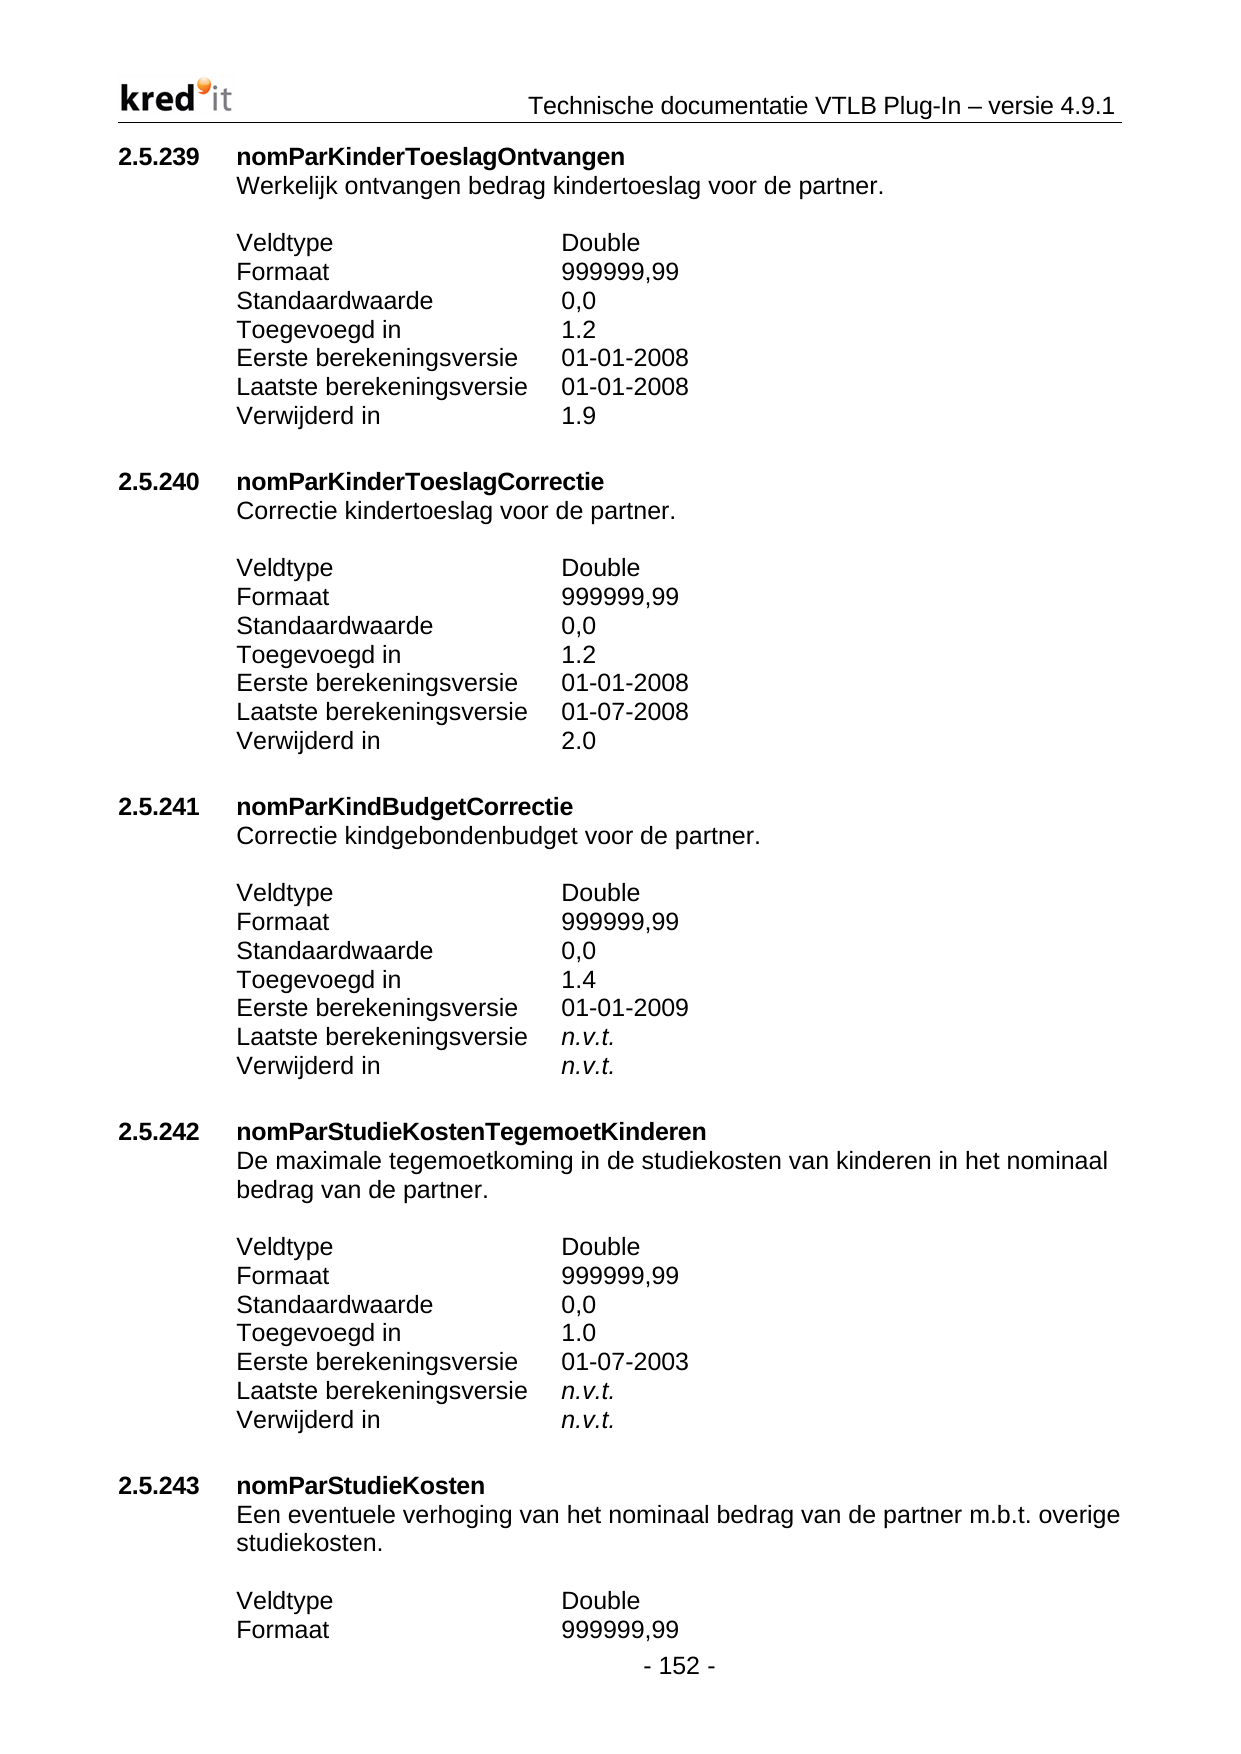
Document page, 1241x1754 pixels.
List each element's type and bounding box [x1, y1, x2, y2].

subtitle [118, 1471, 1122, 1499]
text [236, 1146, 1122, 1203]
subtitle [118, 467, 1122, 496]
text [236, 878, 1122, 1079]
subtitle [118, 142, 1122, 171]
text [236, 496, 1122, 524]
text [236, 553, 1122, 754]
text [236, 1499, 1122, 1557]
picture [118, 73, 234, 115]
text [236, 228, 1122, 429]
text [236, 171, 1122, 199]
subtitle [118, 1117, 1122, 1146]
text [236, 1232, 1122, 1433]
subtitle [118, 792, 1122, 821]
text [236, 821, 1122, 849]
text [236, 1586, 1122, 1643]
